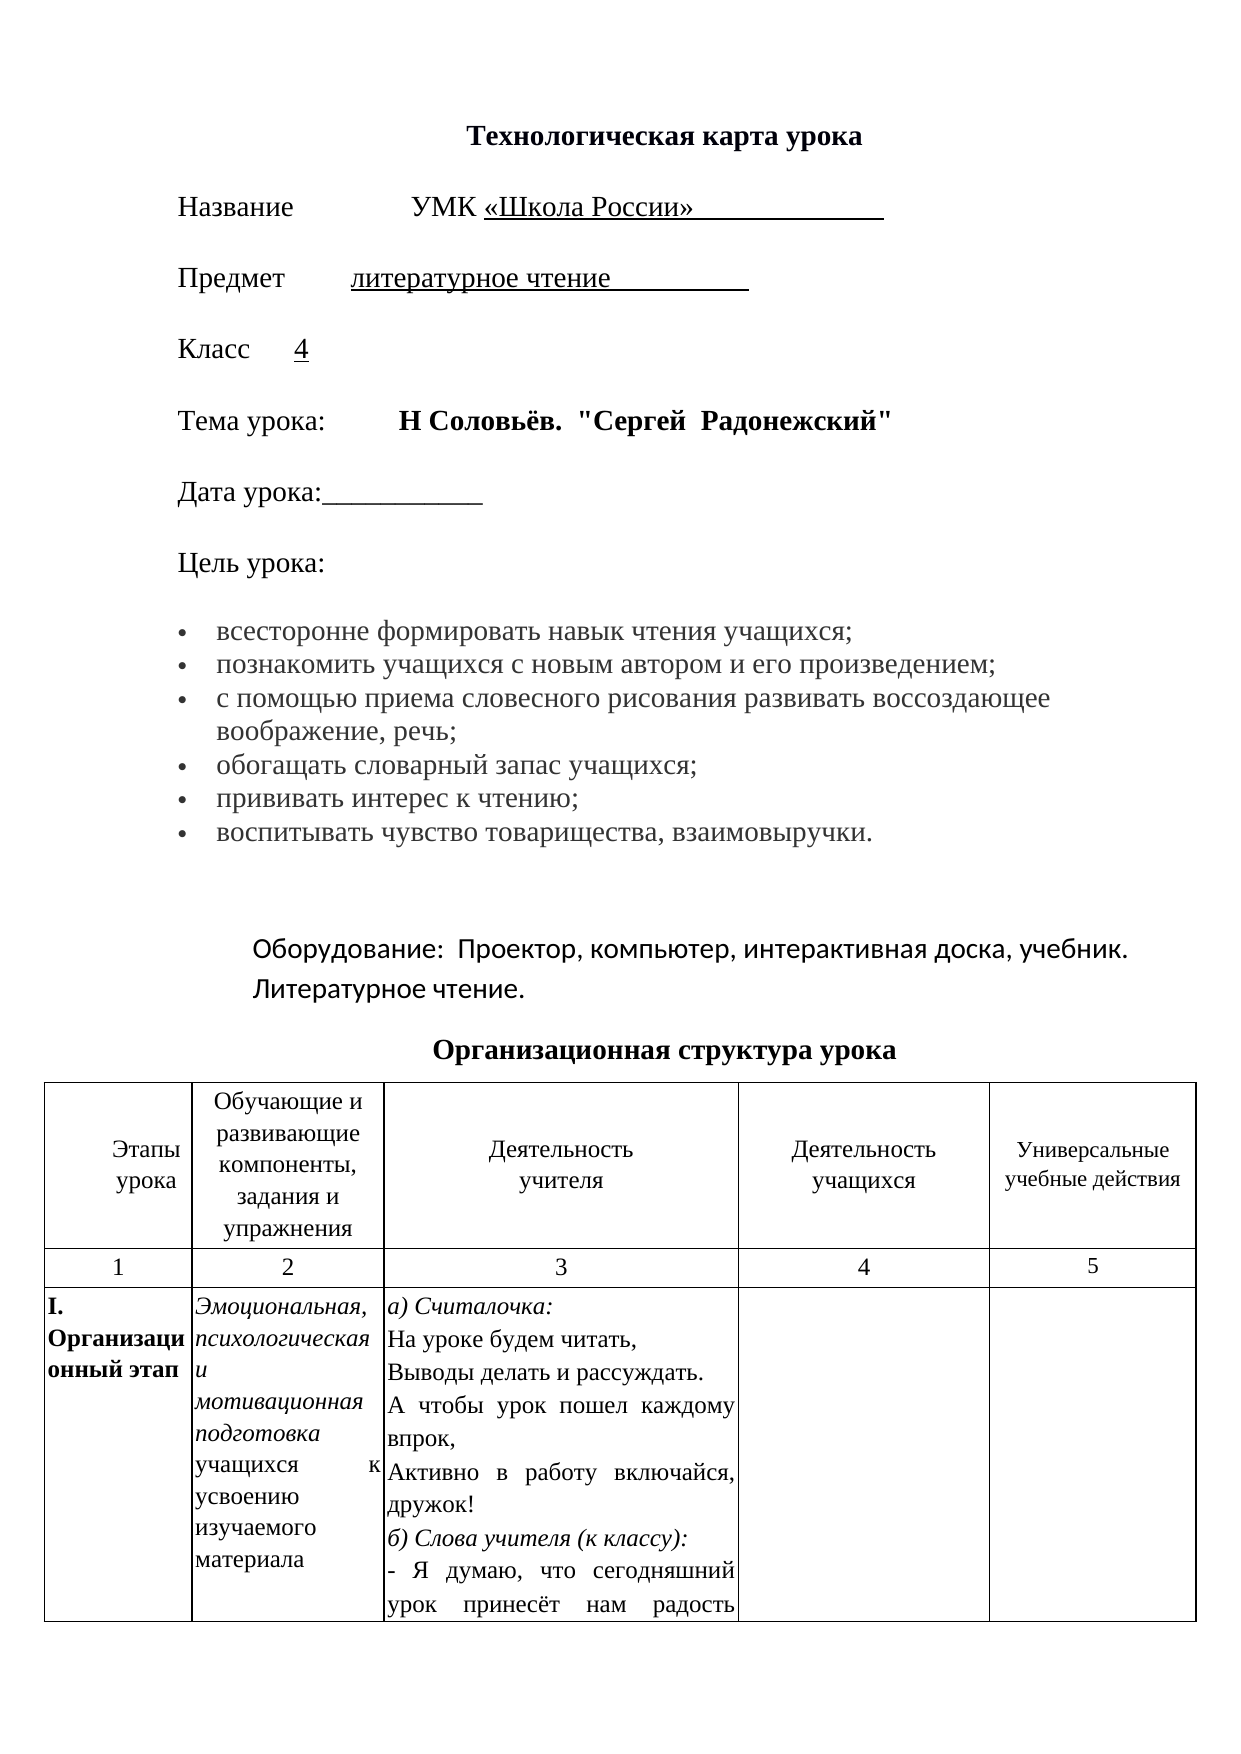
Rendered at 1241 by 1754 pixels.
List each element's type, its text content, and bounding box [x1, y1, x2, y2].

table_header Этапы урока [45, 1083, 191, 1247]
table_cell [385, 1288, 738, 1621]
table_cell [990, 1288, 1195, 1621]
list всесторонне формировать навык чтения учащихся; [179, 613, 1152, 646]
list познакомить учащихся с новым автором и его произведением; [179, 646, 1152, 680]
text Цель урока: [177, 545, 1152, 578]
table_cell 4 [739, 1249, 989, 1287]
table_cell 1 [45, 1249, 191, 1287]
text Дата урока:___________ [177, 474, 1152, 507]
text Оборудование: Проектор, компьютер, интерактивная доска, учебник. Литературное чтение. [252, 930, 1152, 1006]
table_header Деятельность учителя [385, 1083, 738, 1247]
table_header Деятельность учащихся [739, 1083, 989, 1247]
text Организационная структура урока [177, 1032, 1152, 1066]
text Тема урока: Н Соловьёв. "Сергей Радонежский" [177, 403, 1152, 436]
table_header Универсальные учебные действия [990, 1083, 1195, 1247]
list с помощью приема словесного рисования развивать воссоздающее воображение, речь; [179, 680, 1152, 747]
text Класс 4 [177, 332, 1152, 365]
table_cell [739, 1288, 989, 1621]
text Название УМК «Школа России» [177, 189, 1152, 223]
table_cell 5 [990, 1249, 1195, 1287]
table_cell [193, 1288, 383, 1621]
list обогащать словарный запас учащихся; [179, 747, 1152, 780]
text Технологическая карта урока [177, 118, 1152, 152]
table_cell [45, 1288, 191, 1621]
table_header Обучающие и развивающие компоненты, задания и упражнения [193, 1083, 383, 1247]
list прививать интерес к чтению; [179, 780, 1152, 814]
table_cell 3 [385, 1249, 738, 1287]
list воспитывать чувство товарищества, взаимовыручки. [179, 814, 1152, 847]
table_cell 2 [193, 1249, 383, 1287]
text Предмет литературное чтение [177, 260, 1152, 294]
